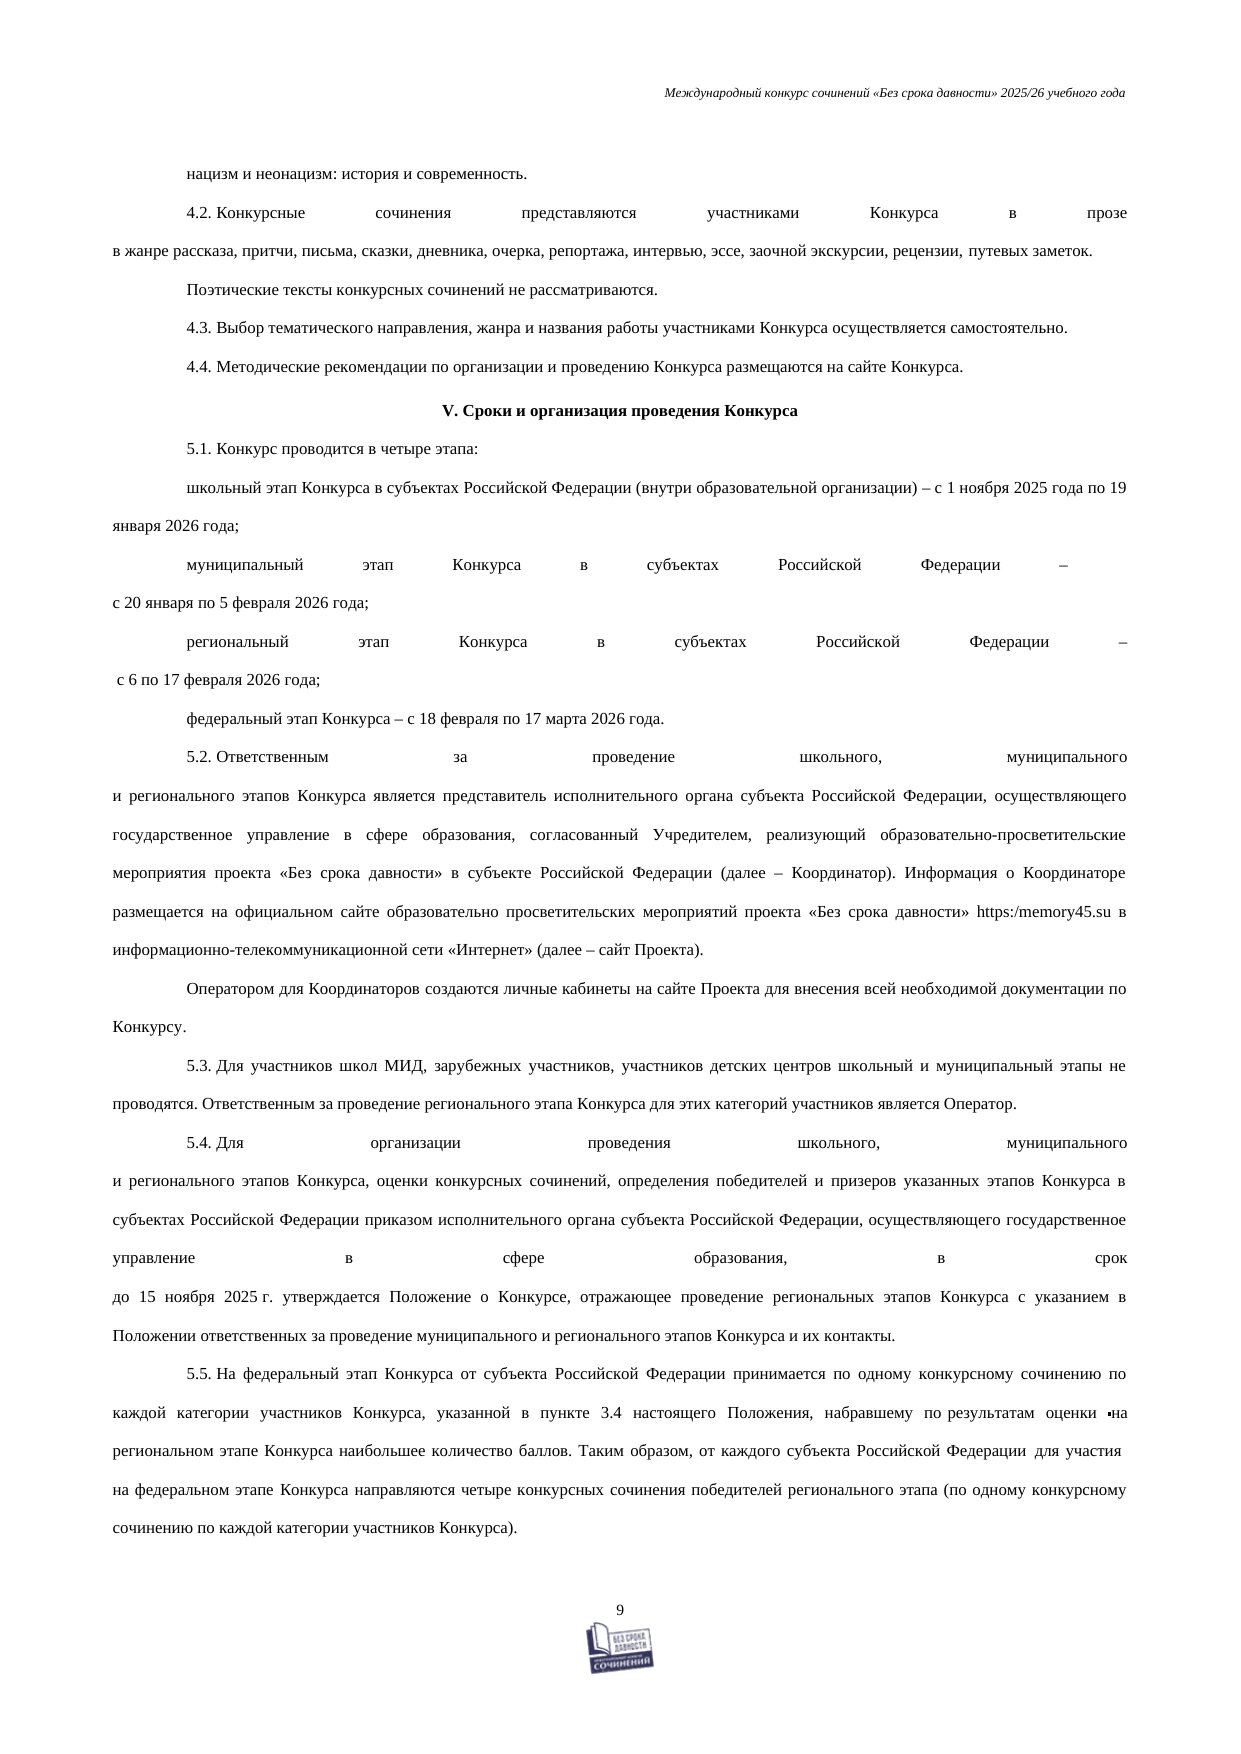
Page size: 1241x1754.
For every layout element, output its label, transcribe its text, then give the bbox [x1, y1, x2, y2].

text 5.3. Для участников школ МИД, зарубежных участников, участников детских центров школьный и муниципальный этапы не проводятся. Ответственным за проведение регионального этапа Конкурса для этих категорий участников является Оператор. [112, 1041, 1128, 1113]
text федеральный этап Конкурса ‒ с 18 февраля по 17 марта 2026 года. [112, 694, 1128, 728]
text школьный этап Конкурса в субъектах Российской Федерации (внутри образовательной организации) ‒ с 1 ноября 2025 года по 19 января 2026 года; [112, 463, 1128, 535]
text 4.3. Выбор тематического направления, жанра и названия работы участниками Конкурса осуществляется самостоятельно. [112, 304, 1128, 338]
text 5.4. Для организации проведения школьного, муниципального и регионального этапов Конкурса, оценки конкурсных сочинений, определения победителей и призеров указанных этапов Конкурса в субъектах Российской Федерации приказом исполнительного органа субъекта Российской Федерации, осуществляющего государственное управление в сфере образования, в срок до 15 ноября 2025 г. утверждается Положение о Конкурсе, отражающее проведение региональных этапов Конкурса с указанием в Положении ответственных за проведение муниципального и регионального этапов Конкурса и их контакты. [112, 1118, 1128, 1345]
text Оператором для Координаторов создаются личные кабинеты на сайте Проекта для внесения всей необходимой документации по Конкурсу. [112, 964, 1128, 1036]
text 4.4. Методические рекомендации по организации и проведению Конкурса размещаются на сайте Конкурса. [112, 343, 1128, 376]
text муниципальный этап Конкурса в субъектах Российской Федерации ‒ с 20 января по 5 февраля 2026 года; [112, 540, 1128, 612]
picture [572, 1619, 668, 1681]
text Поэтические тексты конкурсных сочинений не рассматриваются. [112, 266, 1128, 299]
text нацизм и неонацизм: история и современность. [112, 150, 1128, 183]
text 4.2. Конкурсные сочинения представляются участниками Конкурса в прозе в жанре рассказа, притчи, письма, сказки, дневника, очерка, репортажа, интервью, эссе, заочной экскурсии, рецензии, путевых заметок. [112, 188, 1128, 261]
text V. Сроки и организация проведения Конкурса [112, 386, 1128, 420]
text региональный этап Конкурса в субъектах Российской Федерации ‒ с 6 по 17 февраля 2026 года; [112, 617, 1128, 689]
text 5.1. Конкурс проводится в четыре этапа: [112, 425, 1128, 458]
text 5.5. На федеральный этап Конкурса от субъекта Российской Федерации принимается по одному конкурсному сочинению по каждой категории участников Конкурса, указанной в пункте 3.4 настоящего Положения, набравшему по результатам оценки на региональном этапе Конкурса наибольшее количество баллов. Таким образом, от каждого субъекта Российской Федерации для участия на федеральном этапе Конкурса направляются четыре конкурсных сочинения победителей регионального этапа (по одному конкурсному сочинению по каждой категории участников Конкурса). [112, 1350, 1128, 1537]
text 5.2. Ответственным за проведение школьного, муниципального и регионального этапов Конкурса является представитель исполнительного органа субъекта Российской Федерации, осуществляющего государственное управление в сфере образования, согласованный Учредителем, реализующий образовательно-просветительские мероприятия проекта «Без срока давности» в субъекте Российской Федерации (далее – Координатор). Информация о Координаторе размещается на официальном сайте образовательно просветительских мероприятий проекта «Без срока давности» https:/memory45.su в информационно-телекоммуникационной сети «Интернет» (далее – сайт Проекта). [112, 733, 1128, 959]
